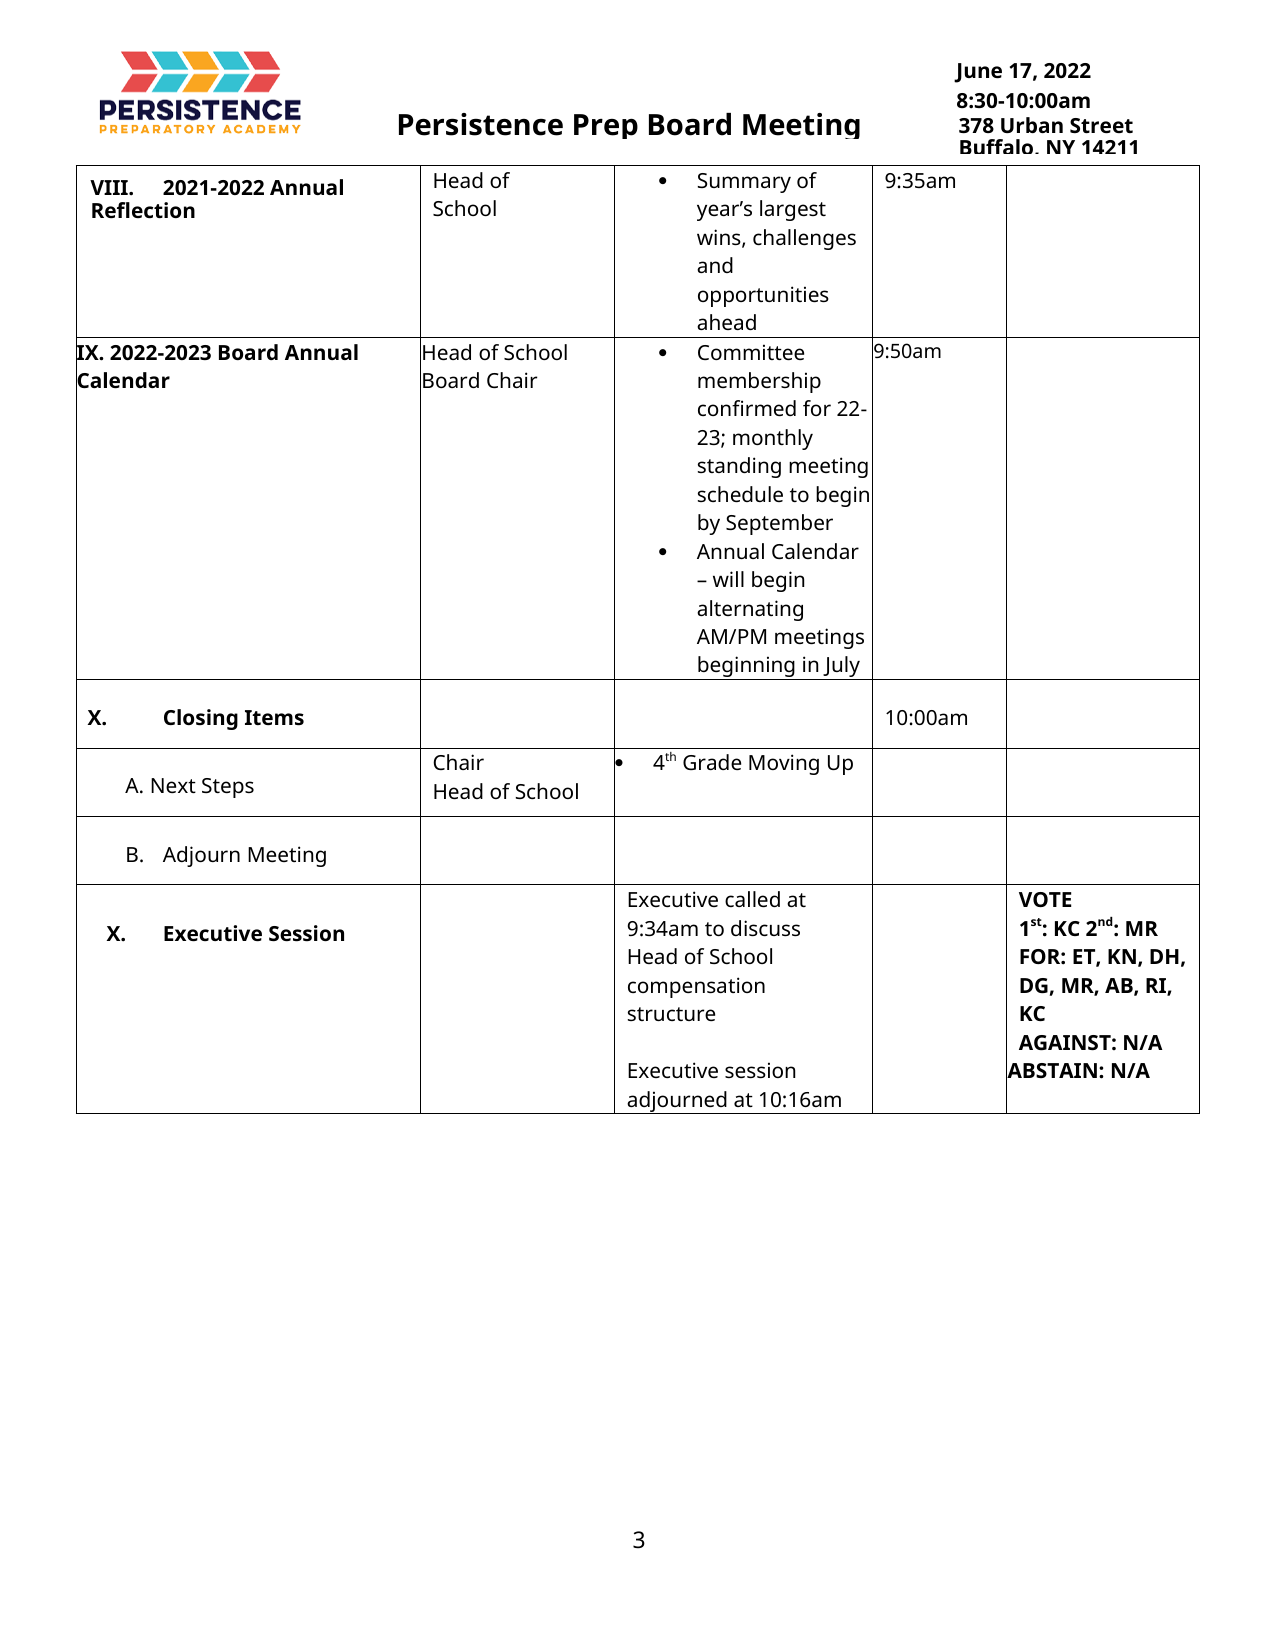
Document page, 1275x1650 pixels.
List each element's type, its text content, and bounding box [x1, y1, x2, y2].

table_cell [1007, 817, 1199, 884]
table_cell A. Next Steps [77, 749, 420, 816]
table_cell IX. 2022-2023 Board Annual Calendar [77, 338, 420, 679]
table_cell X. Executive Session [77, 885, 420, 1113]
table_cell 10:00am [873, 680, 1006, 747]
table_cell [421, 885, 614, 1113]
table_cell [1007, 338, 1199, 679]
table_cell 9:35am [873, 166, 1006, 337]
table_cell [1007, 166, 1199, 337]
table_cell [615, 680, 872, 747]
table_cell [421, 817, 614, 884]
table_cell VOTE 1st: KC 2nd: MR FOR: ET, KN, DH, DG, MR, AB, RI, KC AGAINST: N/A ABSTAIN: N/A [1007, 885, 1199, 1113]
table_cell [1007, 680, 1199, 747]
table_cell [1007, 749, 1199, 816]
table_cell [615, 817, 872, 884]
table_cell Chair Head of School [421, 749, 614, 816]
table_cell X. Closing Items [77, 680, 420, 747]
table_cell Executive called at 9:34am to discuss Head of School compensation structure Executive session adjourned at 10:16am [615, 885, 872, 1113]
table_cell [873, 749, 1006, 816]
table_cell Head of School Board Chair [421, 338, 614, 679]
table_cell VIII. 2021-2022 Annual Reflection [77, 166, 420, 337]
table_cell B. Adjourn Meeting [77, 817, 420, 884]
table_cell 4th Grade Moving Up [615, 749, 872, 816]
table_cell [873, 817, 1006, 884]
table_cell Head of School [421, 166, 614, 337]
table_cell 9:50am [873, 338, 1006, 679]
picture [99, 51, 302, 134]
table_cell Committee membership confirmed for 22-23; monthly standing meeting schedule to begin by September Annual Calendar – will begin alternating AM/PM meetings beginning in July [615, 338, 872, 679]
table_cell [873, 885, 1006, 1113]
table_cell Summary of year’s largest wins, challenges and opportunities ahead [615, 166, 872, 337]
table_cell [421, 680, 614, 747]
